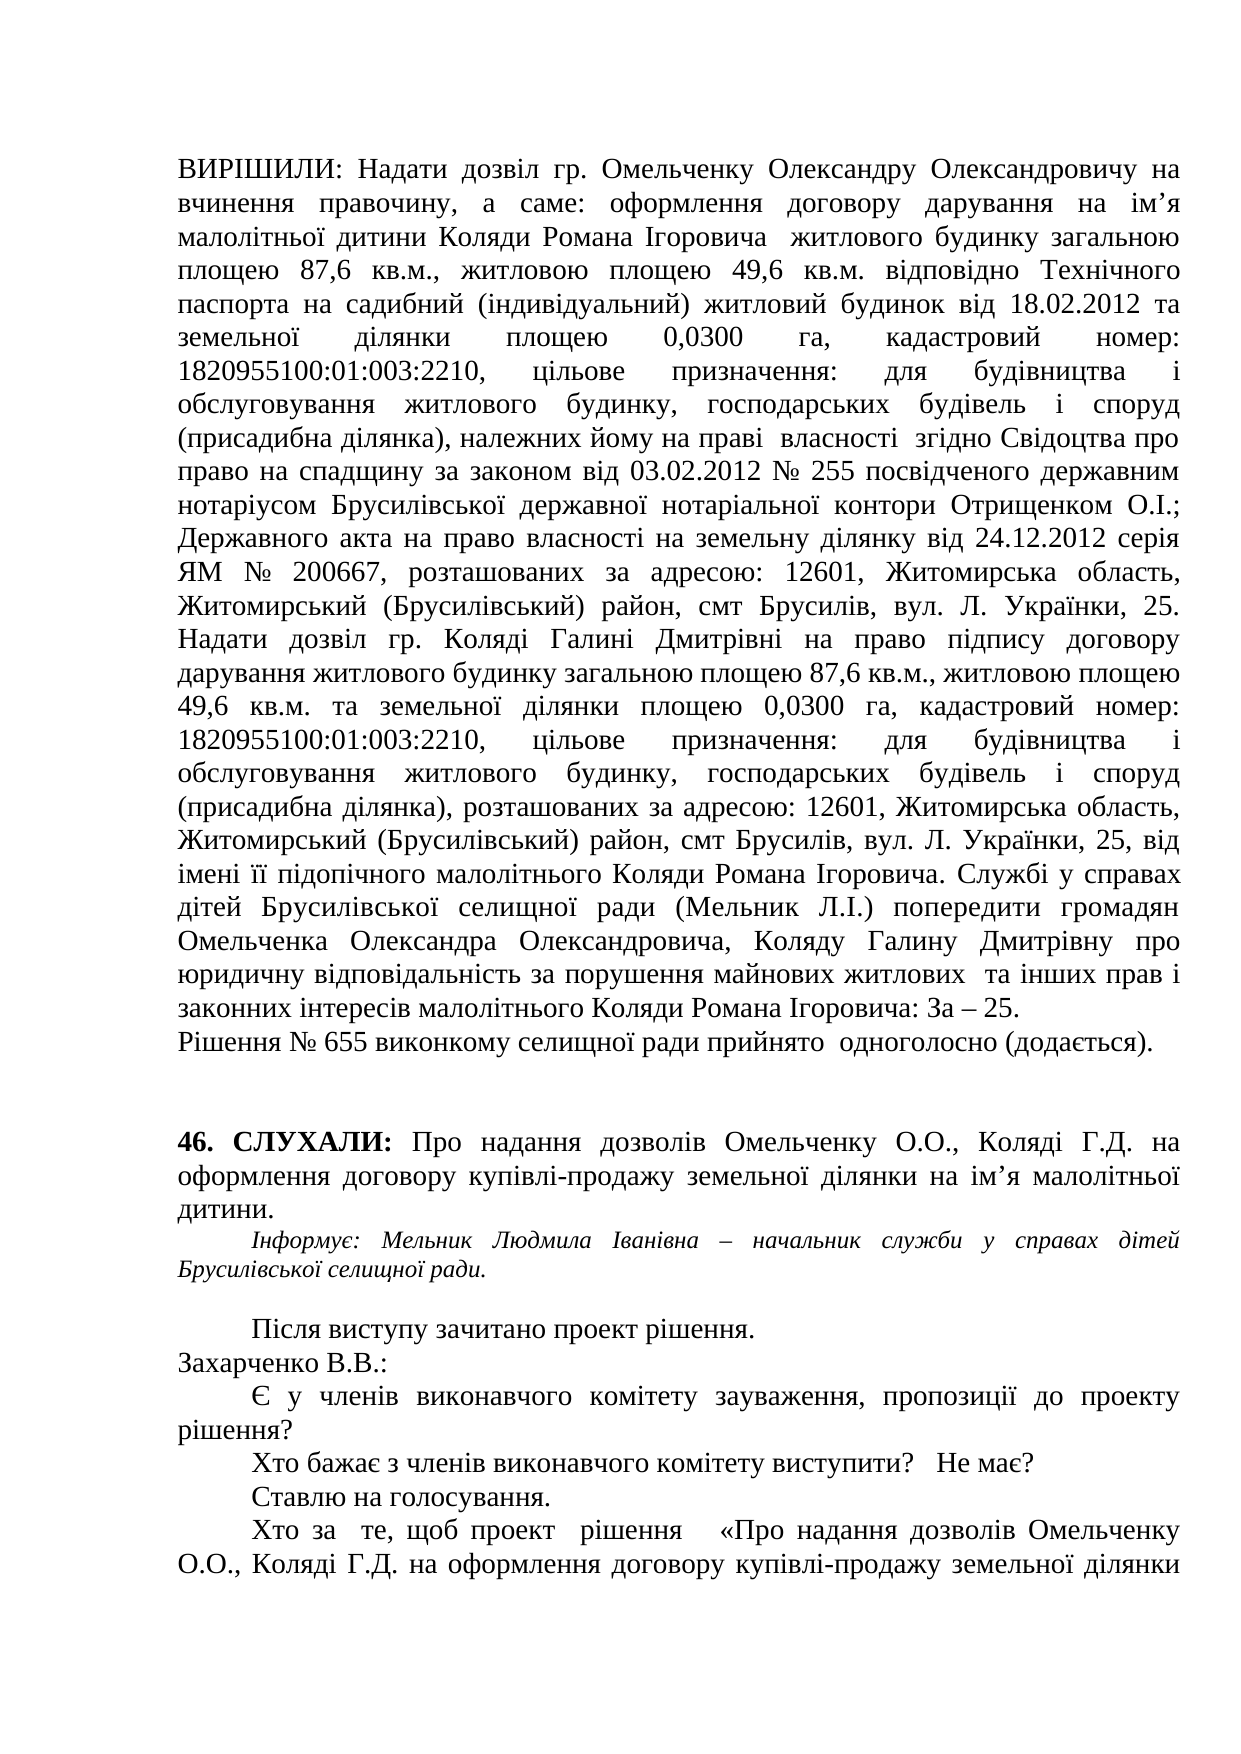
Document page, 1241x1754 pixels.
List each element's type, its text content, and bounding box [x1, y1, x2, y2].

text Хто бажає з членів виконавчого комітету виступити? Не має? [177, 1445, 1181, 1479]
text 46. СЛУХАЛИ: Про надання дозволів Омельченку О.О., Коляді Г.Д. на оформлення договору купівлі-продажу земельної ділянки на ім’я малолітньої дитини. [177, 1124, 1181, 1225]
text Інформує: Мельник Людмила Іванівна – начальник служби у справах дітей Брусилівської селищної ради. [177, 1225, 1181, 1282]
text Є у членів виконавчого комітету зауваження, пропозиції до проекту рішення? [177, 1378, 1181, 1445]
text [177, 1512, 1181, 1579]
text Рішення № 655 виконкому селищної ради прийнято одноголосно (додається). [177, 1024, 1181, 1057]
text ВИРІШИЛИ: Надати дозвіл гр. Омельченку Олександру Олександровичу на вчинення правочину, а саме: оформлення договору дарування на ім’я малолітньої дитини Коляди Романа Ігоровича житлового будинку загальною площею 87,6 кв.м., житловою площею 49,6 кв.м. відповідно Технічного паспорта на садибний (індивідуальний) житловий будинок від 18.02.2012 та земельної ділянки площею 0,0300 га, кадастровий номер: 1820955100:01:003:2210, цільове призначення: для будівництва і обслуговування житлового будинку, господарських будівель і споруд (присадибна ділянка), належних йому на праві власності згідно Свідоцтва про право на спадщину за законом від 03.02.2012 № 255 посвідченого державним нотаріусом Брусилівської державної нотаріальної контори Отрищенком О.І.; Державного акта на право власності на земельну ділянку від 24.12.2012 серія ЯМ № 200667, розташованих за адресою: 12601, Житомирська область, Житомирський (Брусилівський) район, смт Брусилів, вул. Л. Українки, 25. Надати дозвіл гр. Коляді Галині Дмитрівні на право підпису договору дарування житлового будинку загальною площею 87,6 кв.м., житловою площею 49,6 кв.м. та земельної ділянки площею 0,0300 га, кадастровий номер: 1820955100:01:003:2210, цільове призначення: для будівництва і обслуговування житлового будинку, господарських будівель і споруд (присадибна ділянка), розташованих за адресою: 12601, Житомирська область, Житомирський (Брусилівський) район, смт Брусилів, вул. Л. Українки, 25, від імені її підопічного малолітнього Коляди Романа Ігоровича. Службі у справах дітей Брусилівської селищної ради (Мельник Л.І.) попередити громадян Омельченка Олександра Олександровича, Коляду Галину Дмитрівну про юридичну відповідальність за порушення майнових житлових та інших прав і законних інтересів малолітнього Коляди Романа Ігоровича: За – 25. [177, 152, 1181, 1024]
text Після виступу зачитано проект рішення. [177, 1311, 1181, 1345]
text Захарченко В.В.: [177, 1345, 1181, 1378]
text Ставлю на голосування. [177, 1479, 1181, 1512]
